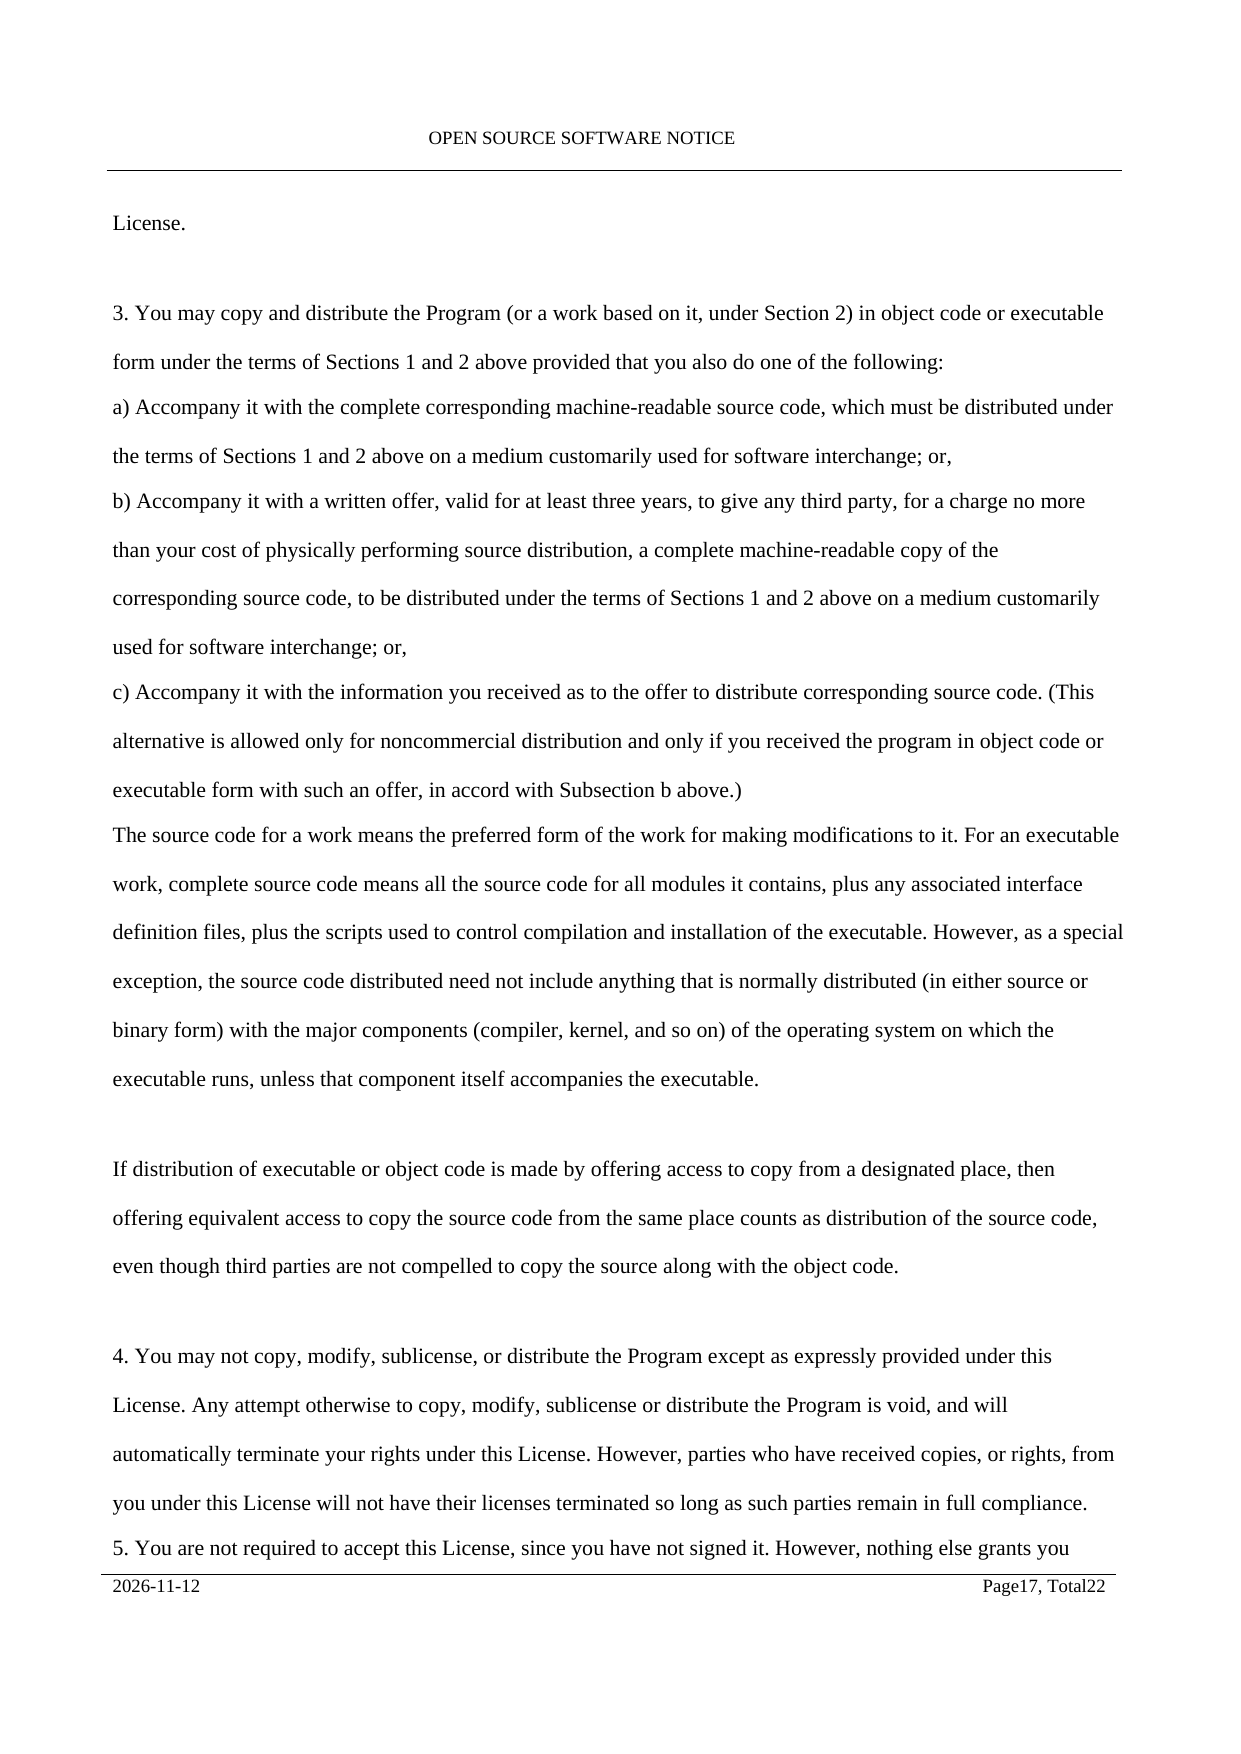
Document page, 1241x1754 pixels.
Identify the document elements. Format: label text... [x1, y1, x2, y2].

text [112, 206, 1128, 239]
text 4. You may not copy, modify, sublicense, or distribute the Program except as expressly provided under this License. Any attempt otherwise to copy, modify, sublicense or distribute the Program is void, and will automatically terminate your rights under this License. However, parties who have received copies, or rights, from you under this License will not have their licenses terminated so long as such parties remain in full compliance. [112, 1340, 1128, 1519]
text c) Accompany it with the information you received as to the offer to distribute corresponding source code. (This alternative is allowed only for noncommercial distribution and only if you received the program in object code or executable form with such an offer, in accord with Subsection b above.) [112, 676, 1128, 806]
text The source code for a work means the preferred form of the work for making modifications to it. For an executable work, complete source code means all the source code for all modules it contains, plus any associated interface definition files, plus the scripts used to control compilation and installation of the executable. However, as a special exception, the source code distributed need not include anything that is normally distributed (in either source or binary form) with the major components (compiler, kernel, and so on) of the operating system on which the executable runs, unless that component itself accompanies the executable. [112, 818, 1128, 1094]
text b) Accompany it with a written offer, valid for at least three years, to give any third party, for a charge no more than your cost of physically performing source distribution, a complete machine-readable copy of the corresponding source code, to be distributed under the terms of Sections 1 and 2 above on a medium customarily used for software interchange; or, [112, 484, 1128, 663]
text If distribution of executable or object code is made by offering access to copy from a designated place, then offering equivalent access to copy the source code from the same place counts as distribution of the source code, even though third parties are not compelled to copy the source along with the object code. [112, 1152, 1128, 1282]
text a) Accompany it with the complete corresponding machine-readable source code, which must be distributed under the terms of Sections 1 and 2 above on a medium customarily used for software interchange; or, [112, 390, 1128, 472]
text 3. You may copy and distribute the Program (or a work based on it, under Section 2) in object code or executable form under the terms of Sections 1 and 2 above provided that you also do one of the following: [112, 297, 1128, 378]
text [112, 1531, 1128, 1564]
